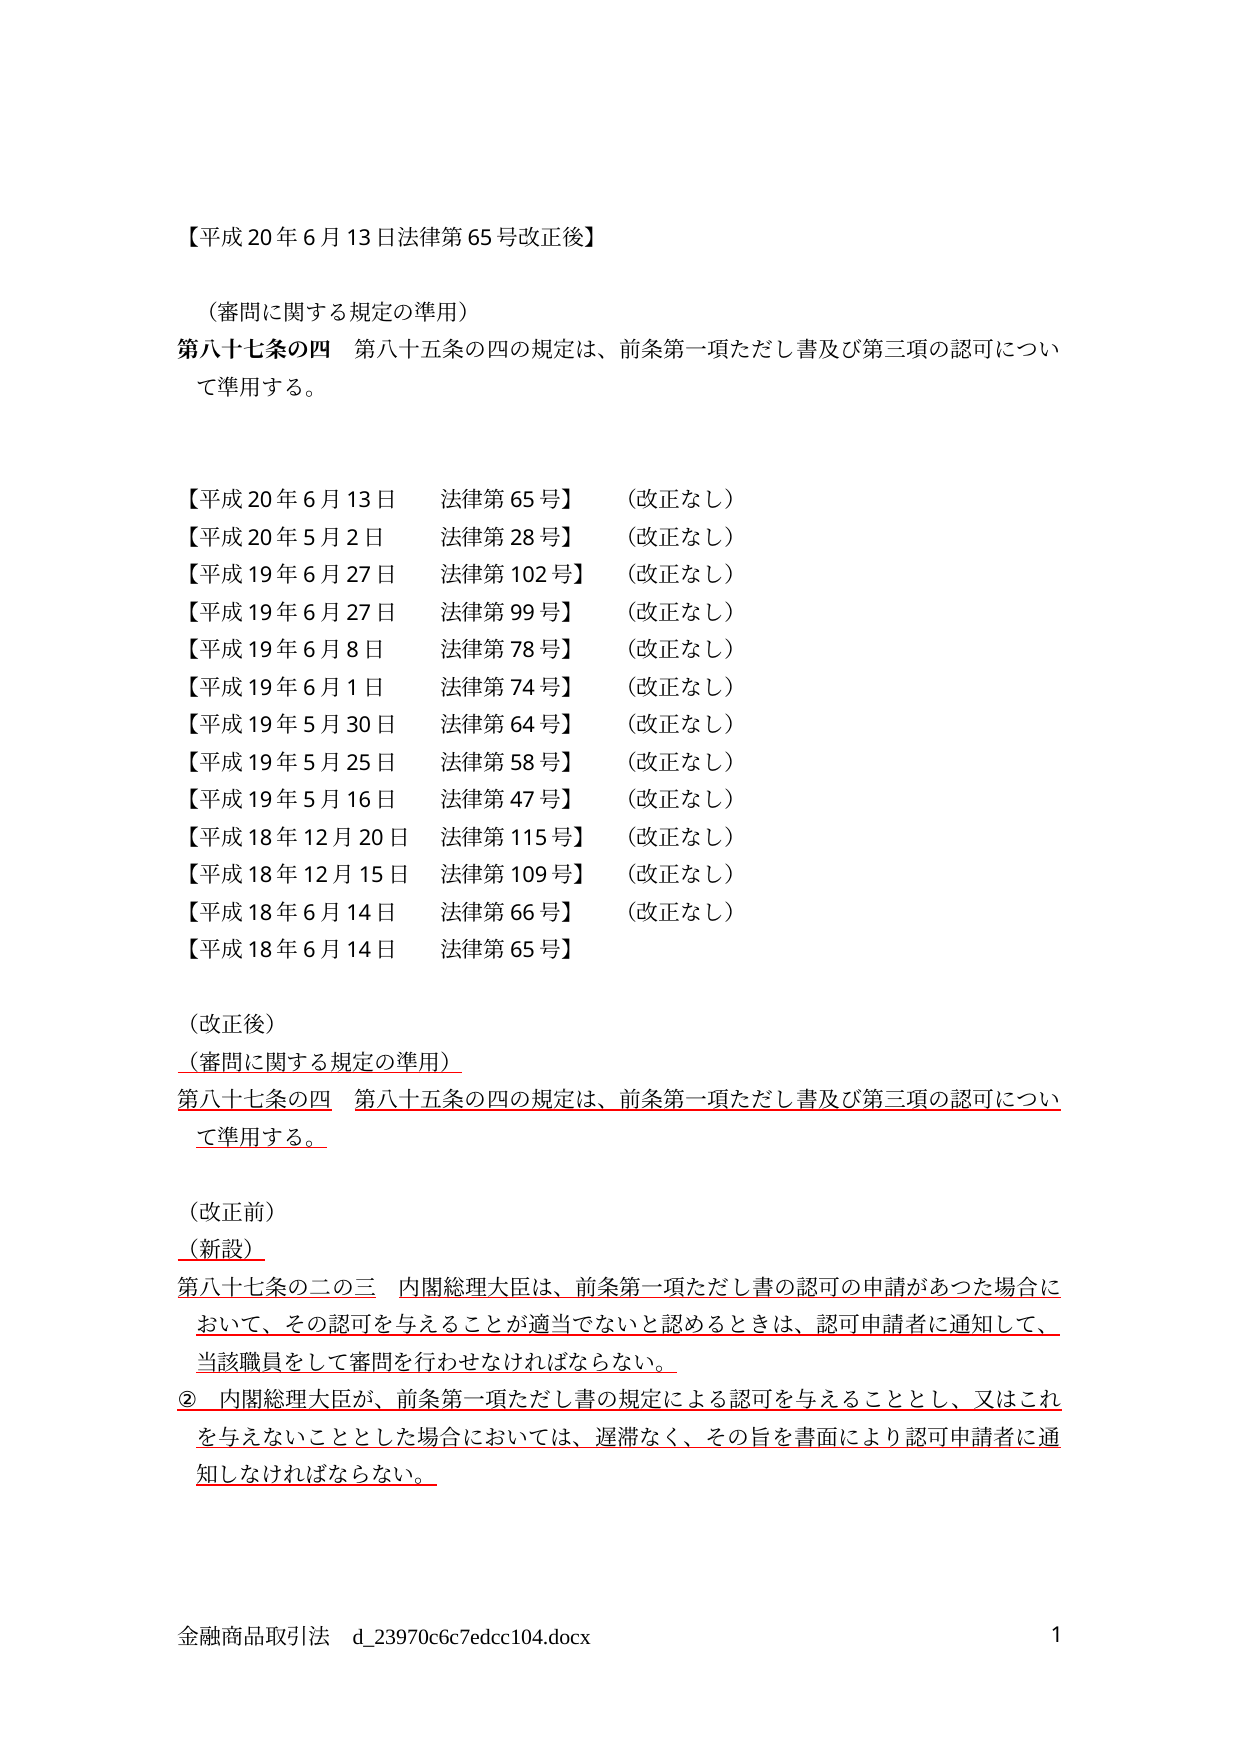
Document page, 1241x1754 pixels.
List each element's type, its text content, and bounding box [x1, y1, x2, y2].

text 【平成19年6月27日 法律第102号】 （改正なし） [177, 554, 1063, 592]
text 第八十七条の二の三 内閣総理大臣は、前条第一項ただし書の認可の申請があつた場合において、その認可を与えることが適当でないと認めるときは、認可申請者に通知して、当該職員をして審問を行わせなければならない。 [177, 1267, 1063, 1379]
text （新設） [177, 1229, 1063, 1267]
text （審問に関する規定の準用） [196, 292, 1063, 329]
text 【平成19年6月8日 法律第78号】 （改正なし） [177, 629, 1063, 667]
text 【平成19年5月30日 法律第64号】 （改正なし） [177, 704, 1063, 742]
text 【平成20年5月2日 法律第28号】 （改正なし） [177, 517, 1063, 554]
text 【平成18年12月20日 法律第115号】 （改正なし） [177, 817, 1063, 854]
text 第八十七条の四 第八十五条の四の規定は、前条第一項ただし書及び第三項の認可について準用する。 [177, 329, 1063, 404]
text 【平成18年6月14日 法律第66号】 （改正なし） [177, 892, 1063, 929]
text 【平成19年6月27日 法律第99号】 （改正なし） [177, 592, 1063, 629]
text 【平成18年12月15日 法律第109号】 （改正なし） [177, 854, 1063, 892]
text 【平成19年5月16日 法律第47号】 （改正なし） [177, 779, 1063, 817]
text 【平成19年6月1日 法律第74号】 （改正なし） [177, 667, 1063, 704]
text 【平成19年5月25日 法律第58号】 （改正なし） [177, 742, 1063, 779]
text 第八十七条の四 第八十五条の四の規定は、前条第一項ただし書及び第三項の認可について準用する。 [177, 1079, 1063, 1154]
text （改正前） [177, 1192, 1063, 1229]
text （改正後） [177, 1004, 1063, 1042]
text 【平成18年6月14日 法律第65号】 [177, 929, 1063, 967]
text ② 内閣総理大臣が、前条第一項ただし書の規定による認可を与えることとし、又はこれを与えないこととした場合においては、遅滞なく、その旨を書面により認可申請者に通知しなければならない。 [177, 1379, 1063, 1492]
text （審問に関する規定の準用） [177, 1042, 1063, 1079]
text 【平成20年6月13日 法律第65号】 （改正なし） [177, 479, 1063, 517]
text 【平成20年6月13日法律第65号改正後】 [177, 217, 1063, 254]
